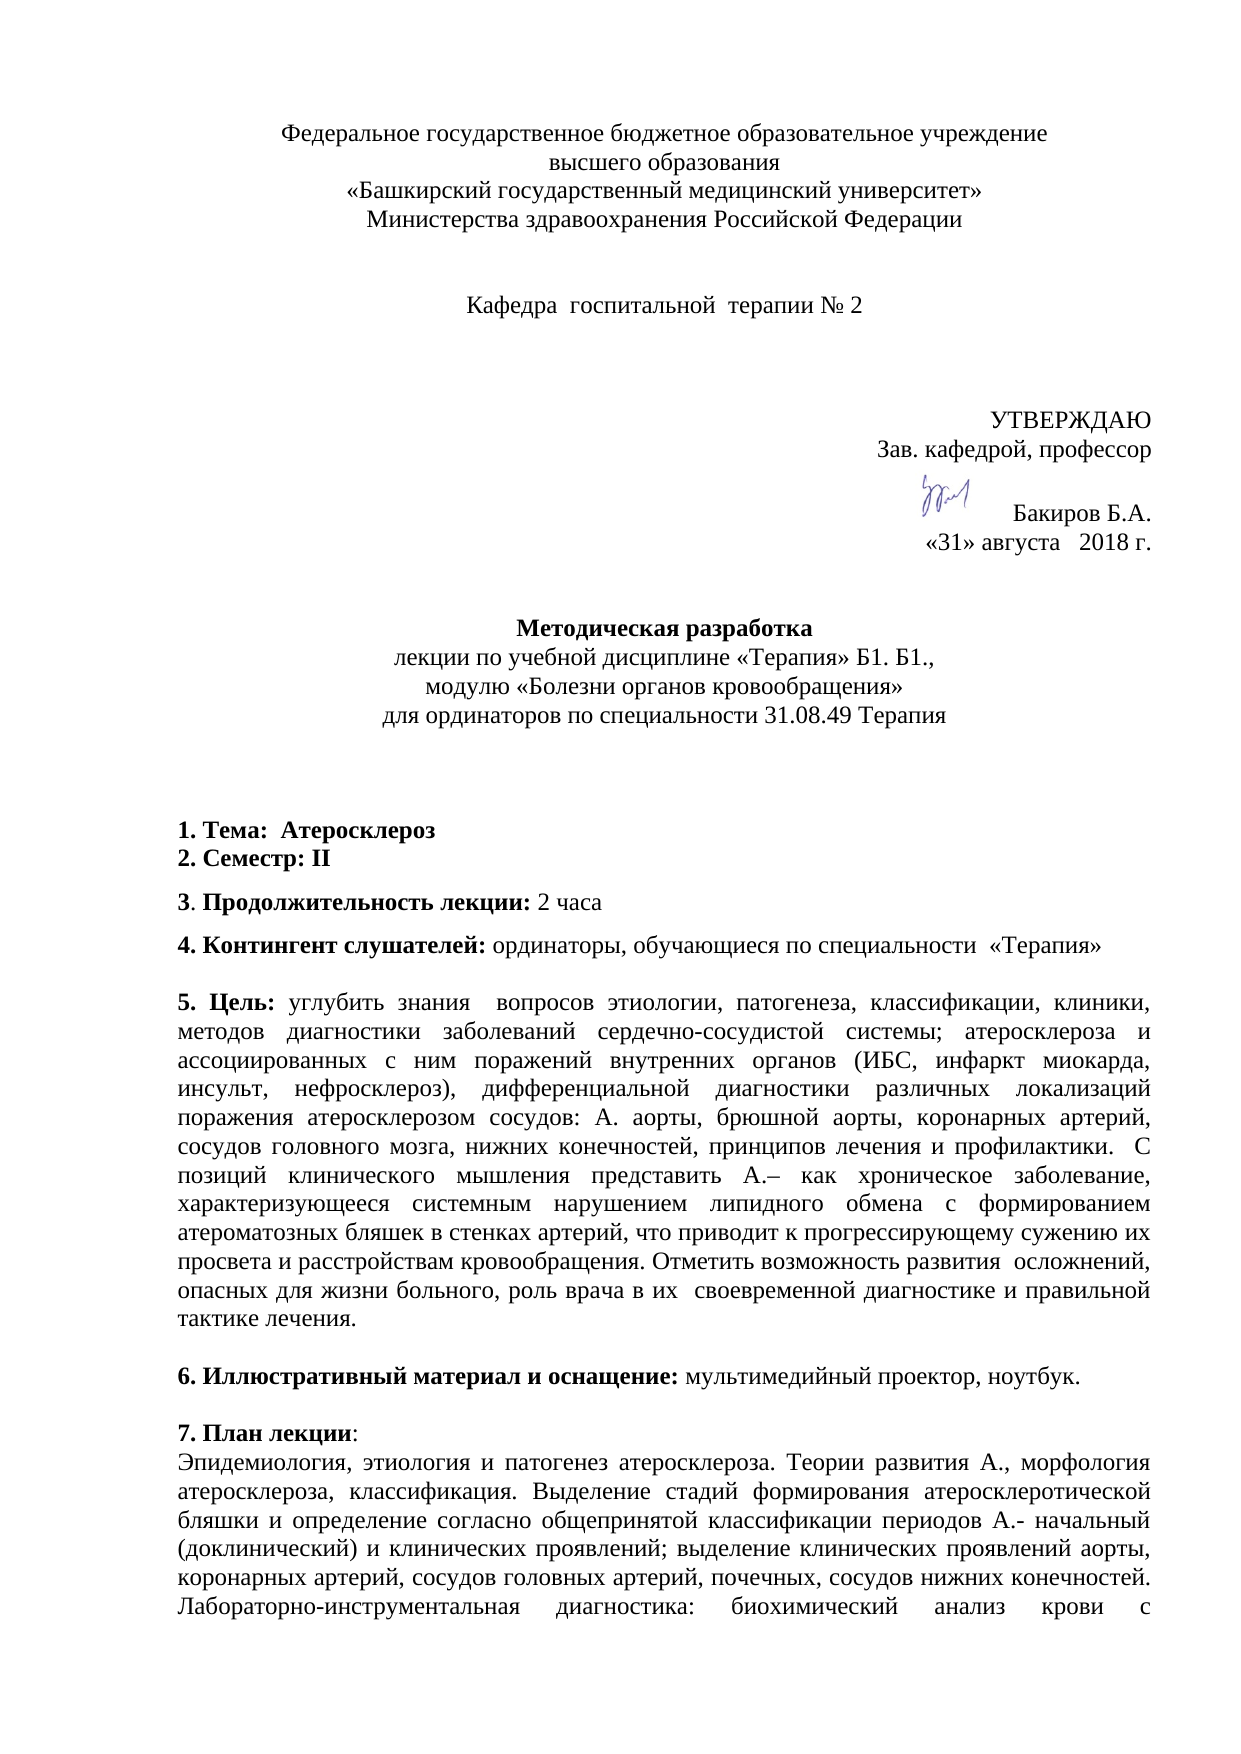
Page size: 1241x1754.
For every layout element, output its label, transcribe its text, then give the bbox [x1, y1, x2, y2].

text Зав. кафедрой, профессор [177, 434, 1152, 463]
text Методическая разработка [177, 613, 1152, 642]
text Бакиров Б.А. [177, 463, 1152, 527]
text 3. Продолжительность лекции: 2 часа [177, 887, 1152, 915]
text высшего образования [177, 147, 1152, 176]
text Федеральное государственное бюджетное образовательное учреждение [177, 118, 1152, 147]
text 2. Семестр: II [177, 843, 1152, 872]
subtitle Министерства здравоохранения Российской Федерации [177, 204, 1152, 233]
text 5. Цель: углубить знания вопросов этиологии, патогенеза, классификации, клиники, методов диагностики заболеваний сердечно-сосудистой системы; атеросклероза и ассоциированных с ним поражений внутренних органов (ИБС, инфаркт миокарда, инсульт, нефросклероз), дифференциальной диагностики различных локализаций поражения атеросклерозом сосудов: А. аорты, брюшной аорты, коронарных артерий, сосудов головного мозга, нижних конечностей, принципов лечения и профилактики. С позиций клинического мышления представить А.– как хроническое заболевание, характеризующееся системным нарушением липидного обмена с формированием атероматозных бляшек в стенках артерий, что приводит к прогрессирующему сужению их просвета и расстройствам кровообращения. Отметить возможность развития осложнений, опасных для жизни больного, роль врача в их своевременной диагностике и правильной тактике лечения. [177, 987, 1152, 1332]
text модулю «Болезни органов кровообращения» [177, 671, 1152, 700]
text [177, 1447, 1152, 1620]
subtitle 7. План лекции: [177, 1418, 1152, 1447]
text 4. Контингент слушателей: ординаторы, обучающиеся по специальности «Терапия» [177, 930, 1152, 958]
text 6. Иллюстративный материал и оснащение: мультимедийный проектор, ноутбук. [177, 1361, 1152, 1390]
picture [897, 463, 1001, 522]
text УТВЕРЖДАЮ [177, 406, 1152, 434]
text для ординаторов по специальности 31.08.49 Терапия [177, 700, 1152, 728]
text лекции по учебной дисциплине «Терапия» Б1. Б1., [177, 642, 1152, 671]
subtitle «Башкирский государственный медицинский университет» [177, 176, 1152, 204]
text 1. Тема: Атеросклероз [177, 815, 1152, 843]
text «31» августа 2018 г. [177, 527, 1152, 556]
text Кафедра госпитальной терапии № 2 [177, 291, 1152, 319]
